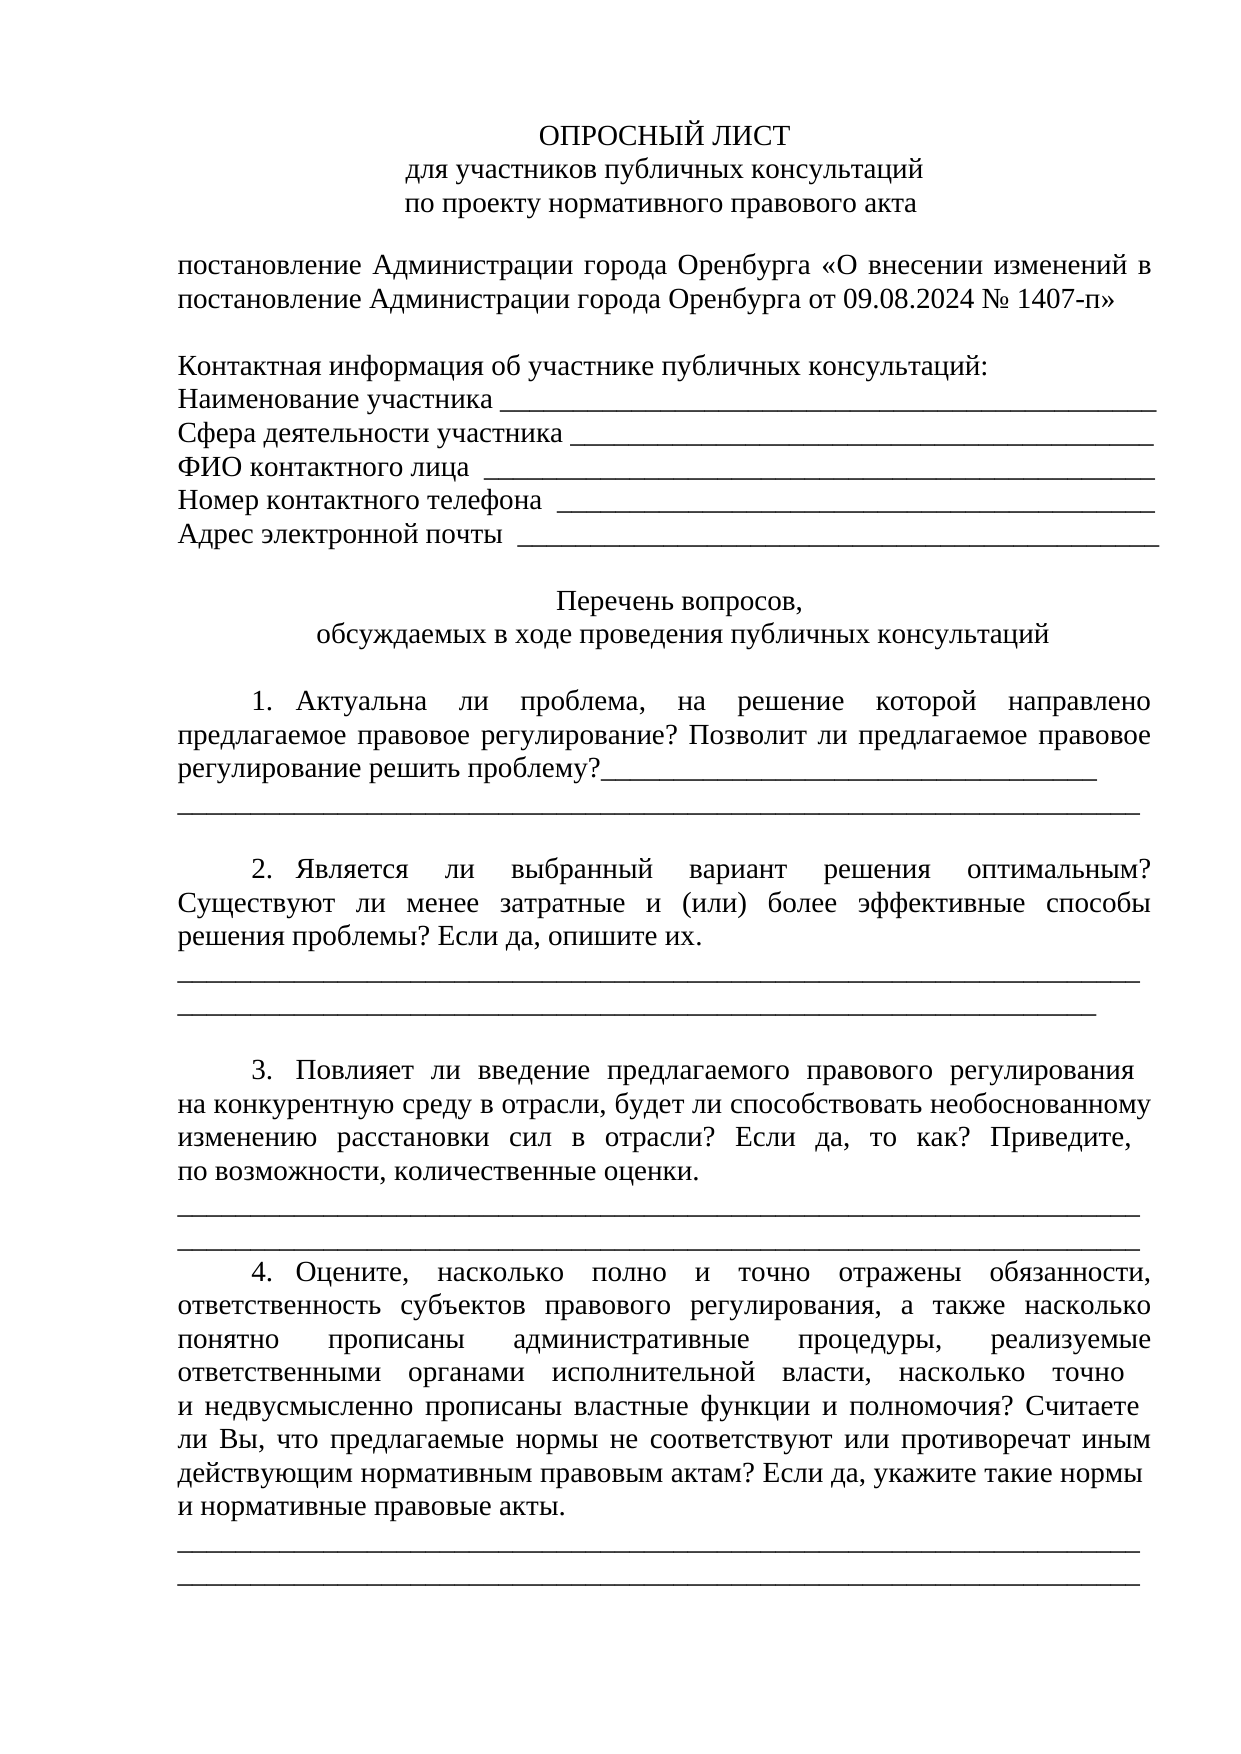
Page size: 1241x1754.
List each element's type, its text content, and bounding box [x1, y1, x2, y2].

text Наименование участника _____________________________________________ [177, 382, 1181, 415]
text Номер контактного телефона _________________________________________ [177, 482, 1181, 516]
list Повлияет ли введение предлагаемого правового регулирования на конкурентную среду в отрасли, будет ли способствовать необоснованному изменению расстановки сил в отрасли? Если да, то как? Приведите, по возможности, количественные оценки. [177, 1052, 1152, 1187]
text __________________________________________________________________ [177, 1220, 1152, 1254]
text _________________________________________________________________________________________________________________________________ [177, 952, 1152, 1019]
text Перечень вопросов, обсуждаемых в ходе проведения публичных консультаций [177, 583, 1181, 650]
text Адрес электронной почты ____________________________________________ [177, 516, 1181, 549]
list Актуальна ли проблема, на решение которой направлено предлагаемое правовое регулирование? Позволит ли предлагаемое правовое регулирование решить проблему?__________________________________ [177, 683, 1152, 784]
list Является ли выбранный вариант решения оптимальным? Существуют ли менее затратные и (или) более эффективные способы решения проблемы? Если да, опишите их. [177, 851, 1152, 952]
text __________________________________________________________________ [177, 1556, 1152, 1589]
text __________________________________________________________________ [177, 1522, 1152, 1556]
text ФИО контактного лица ______________________________________________ [177, 449, 1181, 482]
text Сфера деятельности участника ________________________________________ [177, 415, 1181, 449]
text постановление Администрации города Оренбурга «О внесении изменений в постановление Администрации города Оренбурга от 09.08.2024 № 1407-п» [177, 247, 1152, 314]
text __________________________________________________________________ [177, 784, 1152, 818]
list Оцените, насколько полно и точно отражены обязанности, ответственность субъектов правового регулирования, а также насколько понятно прописаны административные процедуры, реализуемые ответственными органами исполнительной власти, насколько точно и недвусмысленно прописаны властные функции и полномочия? Считаете ли Вы, что предлагаемые нормы не соответствуют или противоречат иным действующим нормативным правовым актам? Если да, укажите такие нормы и нормативные правовые акты. [177, 1254, 1152, 1522]
text ОПРОСНЫЙ ЛИСТ для участников публичных консультаций по проекту нормативного правового акта [177, 118, 1152, 247]
text Контактная информация об участнике публичных консультаций: [177, 348, 1181, 382]
text __________________________________________________________________ [177, 1187, 1152, 1220]
